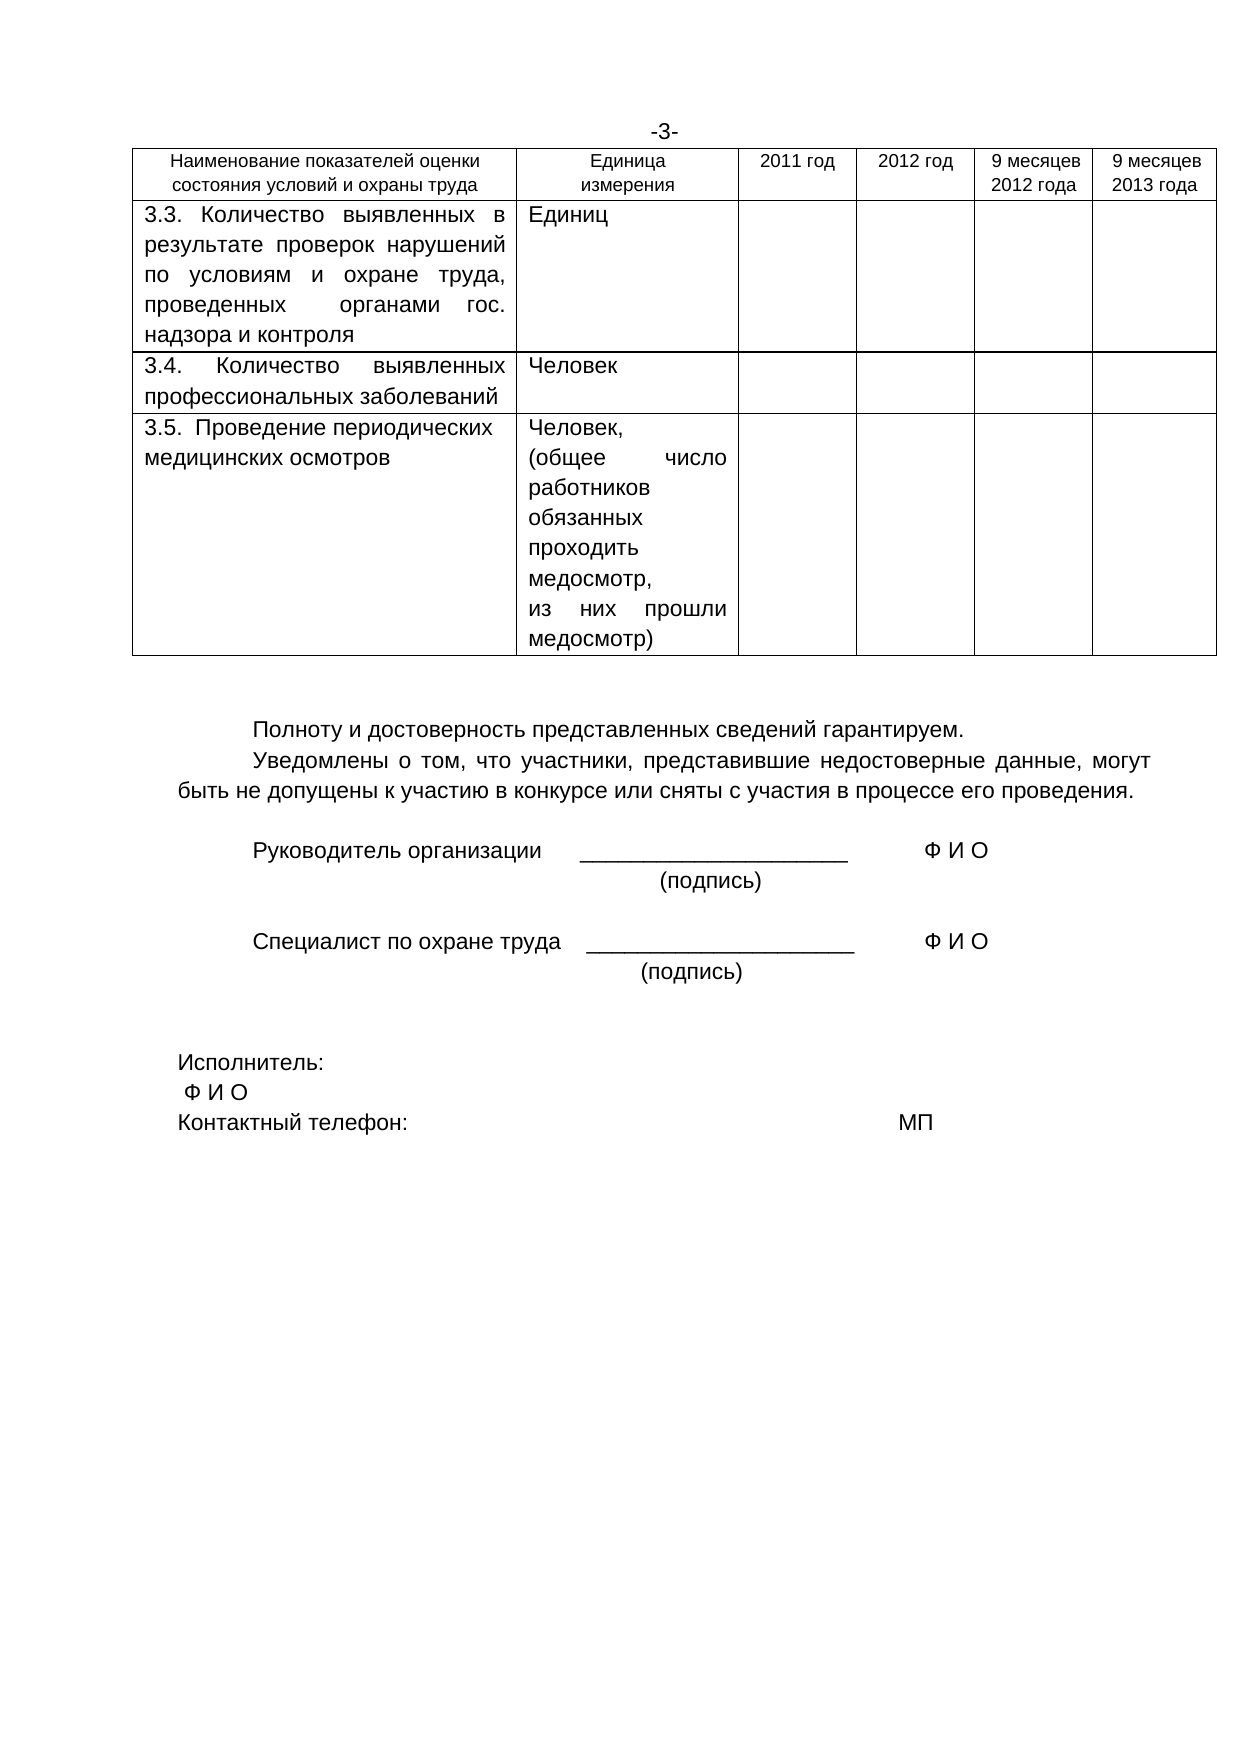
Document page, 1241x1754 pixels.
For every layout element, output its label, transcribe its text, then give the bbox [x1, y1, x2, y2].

table_cell [857, 353, 974, 412]
text Специалист по охране труда _____________________ Ф И О [177, 928, 1152, 954]
table_header 2011 год [739, 149, 856, 199]
table_cell 3.4. Количество выявленных профессиональных заболеваний [133, 353, 516, 412]
table_header 9 месяцев 2013 года [1093, 149, 1216, 199]
table_cell [739, 353, 856, 412]
text -3- [177, 118, 1152, 144]
table_cell Человек [517, 353, 738, 412]
table_cell [975, 201, 1092, 351]
table_cell [739, 201, 856, 351]
table_cell [1093, 414, 1216, 655]
text (подпись) [177, 958, 1152, 984]
table_header Наименование показателей оценки состояния условий и охраны труда [133, 149, 516, 199]
table_header 2012 год [857, 149, 974, 199]
text Контактный телефон: МП [177, 1109, 1152, 1135]
table_cell [975, 414, 1092, 655]
table_cell 3.5. Проведение периодических медицинских осмотров [133, 414, 516, 655]
text Ф И О [177, 1079, 1152, 1105]
text Исполнитель: [177, 1049, 1152, 1075]
table_cell [1093, 353, 1216, 412]
text (подпись) [177, 867, 1152, 894]
text Руководитель организации _____________________ Ф И О [177, 837, 1152, 863]
table_cell 3.3. Количество выявленных в результате проверок нарушений по условиям и охране труда, проведенных органами гос. надзора и контроля [133, 201, 516, 351]
table_header 9 месяцев 2012 года [975, 149, 1092, 199]
table_cell Человек, (общее число работников обязанных проходить медосмотр, из них прошли медосмотр) [517, 414, 738, 655]
table_cell [739, 414, 856, 655]
text Полноту и достоверность представленных сведений гарантируем. [177, 716, 1152, 743]
table_cell [857, 414, 974, 655]
table_cell [857, 201, 974, 351]
text Уведомлены о том, что участники, представившие недостоверные данные, могут быть не допущены к участию в конкурсе или сняты с участия в процессе его проведения. [177, 747, 1152, 803]
table_cell Единиц [517, 201, 738, 351]
table_cell [975, 353, 1092, 412]
table_header Единица измерения [517, 149, 738, 199]
table_cell [1093, 201, 1216, 351]
